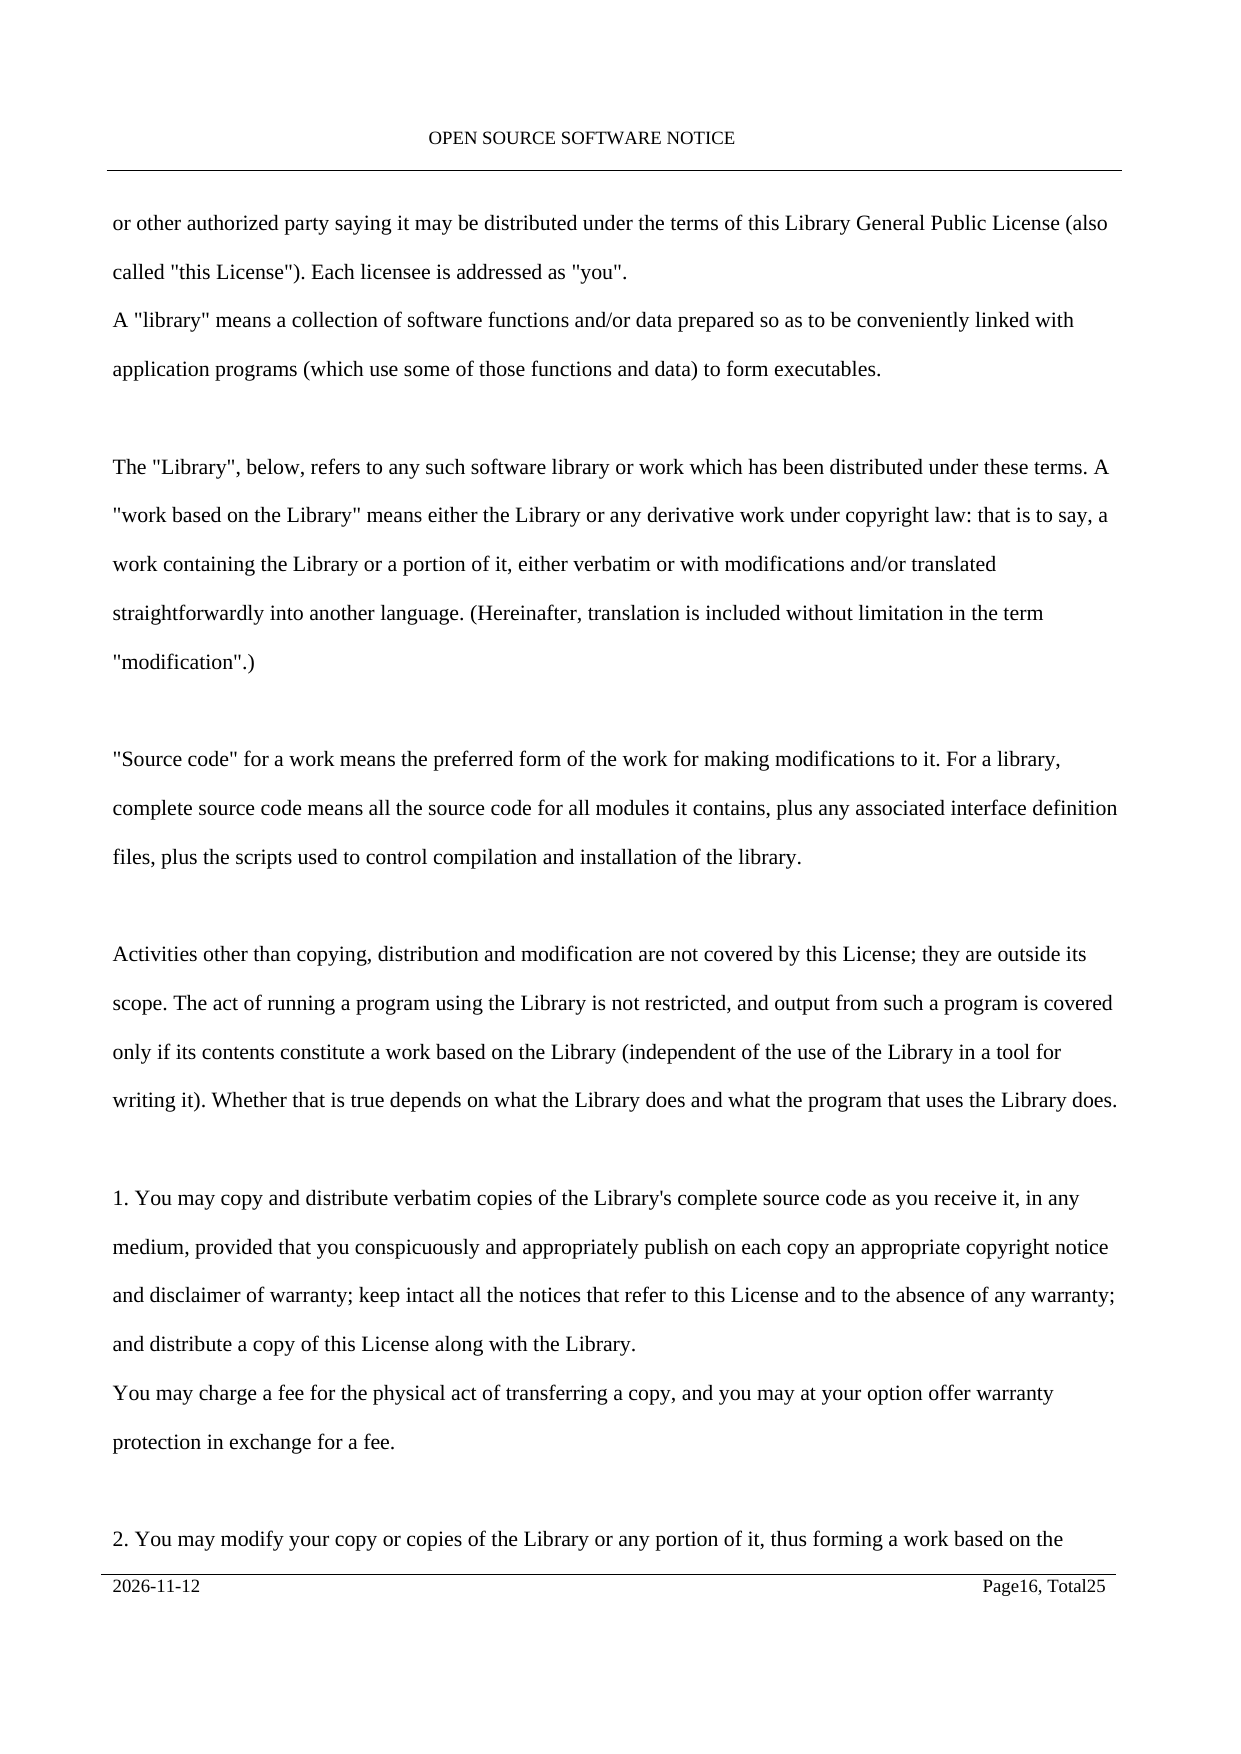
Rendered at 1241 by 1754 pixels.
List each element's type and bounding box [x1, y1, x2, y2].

text [112, 206, 1128, 1555]
